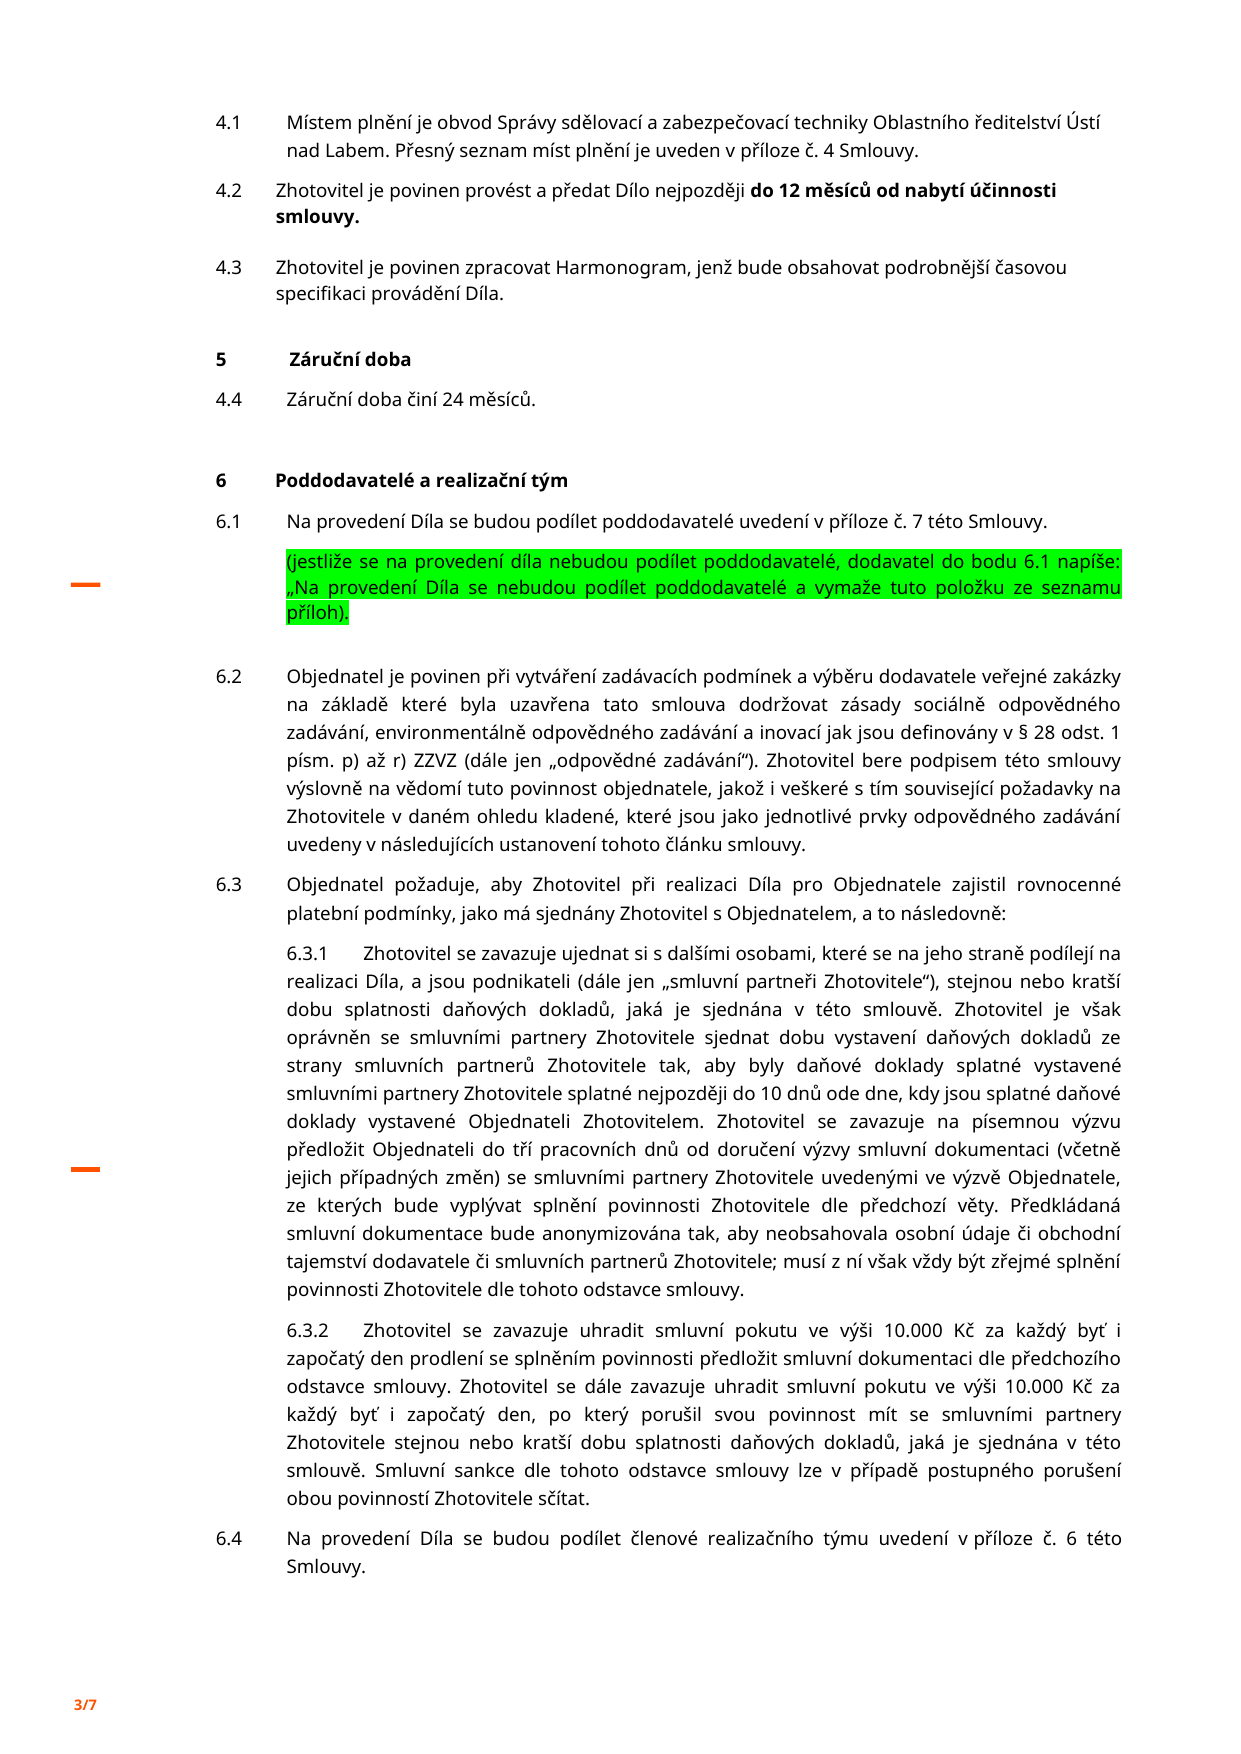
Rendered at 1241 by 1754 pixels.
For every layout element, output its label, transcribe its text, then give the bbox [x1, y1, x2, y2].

subtitle 6.3.2 Zhotovitel se zavazuje uhradit smluvní pokutu ve výši 10.000 Kč za každý byť i započatý den prodlení se splněním povinnosti předložit smluvní dokumentaci dle předchozího odstavce smlouvy. Zhotovitel se dále zavazuje uhradit smluvní pokutu ve výši 10.000 Kč za každý byť i započatý den, po který porušil svou povinnost mít se smluvními partnery Zhotovitele stejnou nebo kratší dobu splatnosti daňových dokladů, jaká je sjednána v této smlouvě. Smluvní sankce dle tohoto odstavce smlouvy lze v případě postupného porušení obou povinností Zhotovitele sčítat. [286, 1317, 1122, 1511]
subtitle Na provedení Díla se budou podílet poddodavatelé uvedení v příloze č. 7 této Smlouvy. [216, 508, 1122, 533]
list Zhotovitel je povinen provést a předat Dílo nejpozději do 12 měsíců od nabytí účinnosti smlouvy. [216, 178, 1122, 254]
subtitle Na provedení Díla se budou podílet členové realizačního týmu uvedení v příloze č. 6 této Smlouvy. [216, 1526, 1122, 1579]
subtitle Objednatel je povinen při vytváření zadávacích podmínek a výběru dodavatele veřejné zakázky na základě které byla uzavřena tato smlouva dodržovat zásady sociálně odpovědného zadávání, environmentálně odpovědného zadávání a inovací jak jsou definovány v § 28 odst. 1 písm. p) až r) ZZVZ (dále jen „odpovědné zadávání“). Zhotovitel bere podpisem této smlouvy výslovně na vědomí tuto povinnost objednatele, jakož i veškeré s tím související požadavky na Zhotovitele v daném ohledu kladené, které jsou jako jednotlivé prvky odpovědného zadávání uvedeny v následujících ustanovení tohoto článku smlouvy. [216, 663, 1122, 857]
subtitle Záruční doba činí 24 měsíců. [216, 386, 1122, 412]
text (jestliže se na provedení díla nebudou podílet poddodavatelé, dodavatel do bodu 6.1 napíše: „Na provedení Díla se nebudou podílet poddodavatelé a vymaže tuto položku ze seznamu příloh). [286, 599, 1122, 625]
subtitle 5 Záruční doba [216, 318, 1122, 371]
list Zhotovitel je povinen zpracovat Harmonogram, jenž bude obsahovat podrobnější časovou specifikaci provádění Díla. [216, 254, 1122, 305]
subtitle Poddodavatelé a realizační tým [216, 467, 1122, 493]
subtitle 6.3.1 Zhotovitel se zavazuje ujednat si s dalšími osobami, které se na jeho straně podílejí na realizaci Díla, a jsou podnikateli (dále jen „smluvní partneři Zhotovitele“), stejnou nebo kratší dobu splatnosti daňových dokladů, jaká je sjednána v této smlouvě. Zhotovitel je však oprávněn se smluvními partnery Zhotovitele sjednat dobu vystavení daňových dokladů ze strany smluvních partnerů Zhotovitele tak, aby byly daňové doklady splatné vystavené smluvními partnery Zhotovitele splatné nejpozději do 10 dnů ode dne, kdy jsou splatné daňové doklady vystavené Objednateli Zhotovitelem. Zhotovitel se zavazuje na písemnou výzvu předložit Objednateli do tří pracovních dnů od doručení výzvy smluvní dokumentaci (včetně jejich případných změn) se smluvními partnery Zhotovitele uvedenými ve výzvě Objednatele, ze kterých bude vyplývat splnění povinnosti Zhotovitele dle předchozí věty. Předkládaná smluvní dokumentace bude anonymizována tak, aby neobsahovala osobní údaje či obchodní tajemství dodavatele či smluvních partnerů Zhotovitele; musí z ní však vždy být zřejmé splnění povinnosti Zhotovitele dle tohoto odstavce smlouvy. [286, 940, 1122, 1302]
subtitle Místem plnění je obvod Správy sdělovací a zabezpečovací techniky Oblastního ředitelství Ústí nad Labem. Přesný seznam míst plnění je uveden v příloze č. 4 Smlouvy. [216, 109, 1122, 163]
subtitle Objednatel požaduje, aby Zhotovitel při realizaci Díla pro Objednatele zajistil rovnocenné platební podmínky, jako má sjednány Zhotovitel s Objednatelem, a to následovně: [216, 872, 1122, 925]
